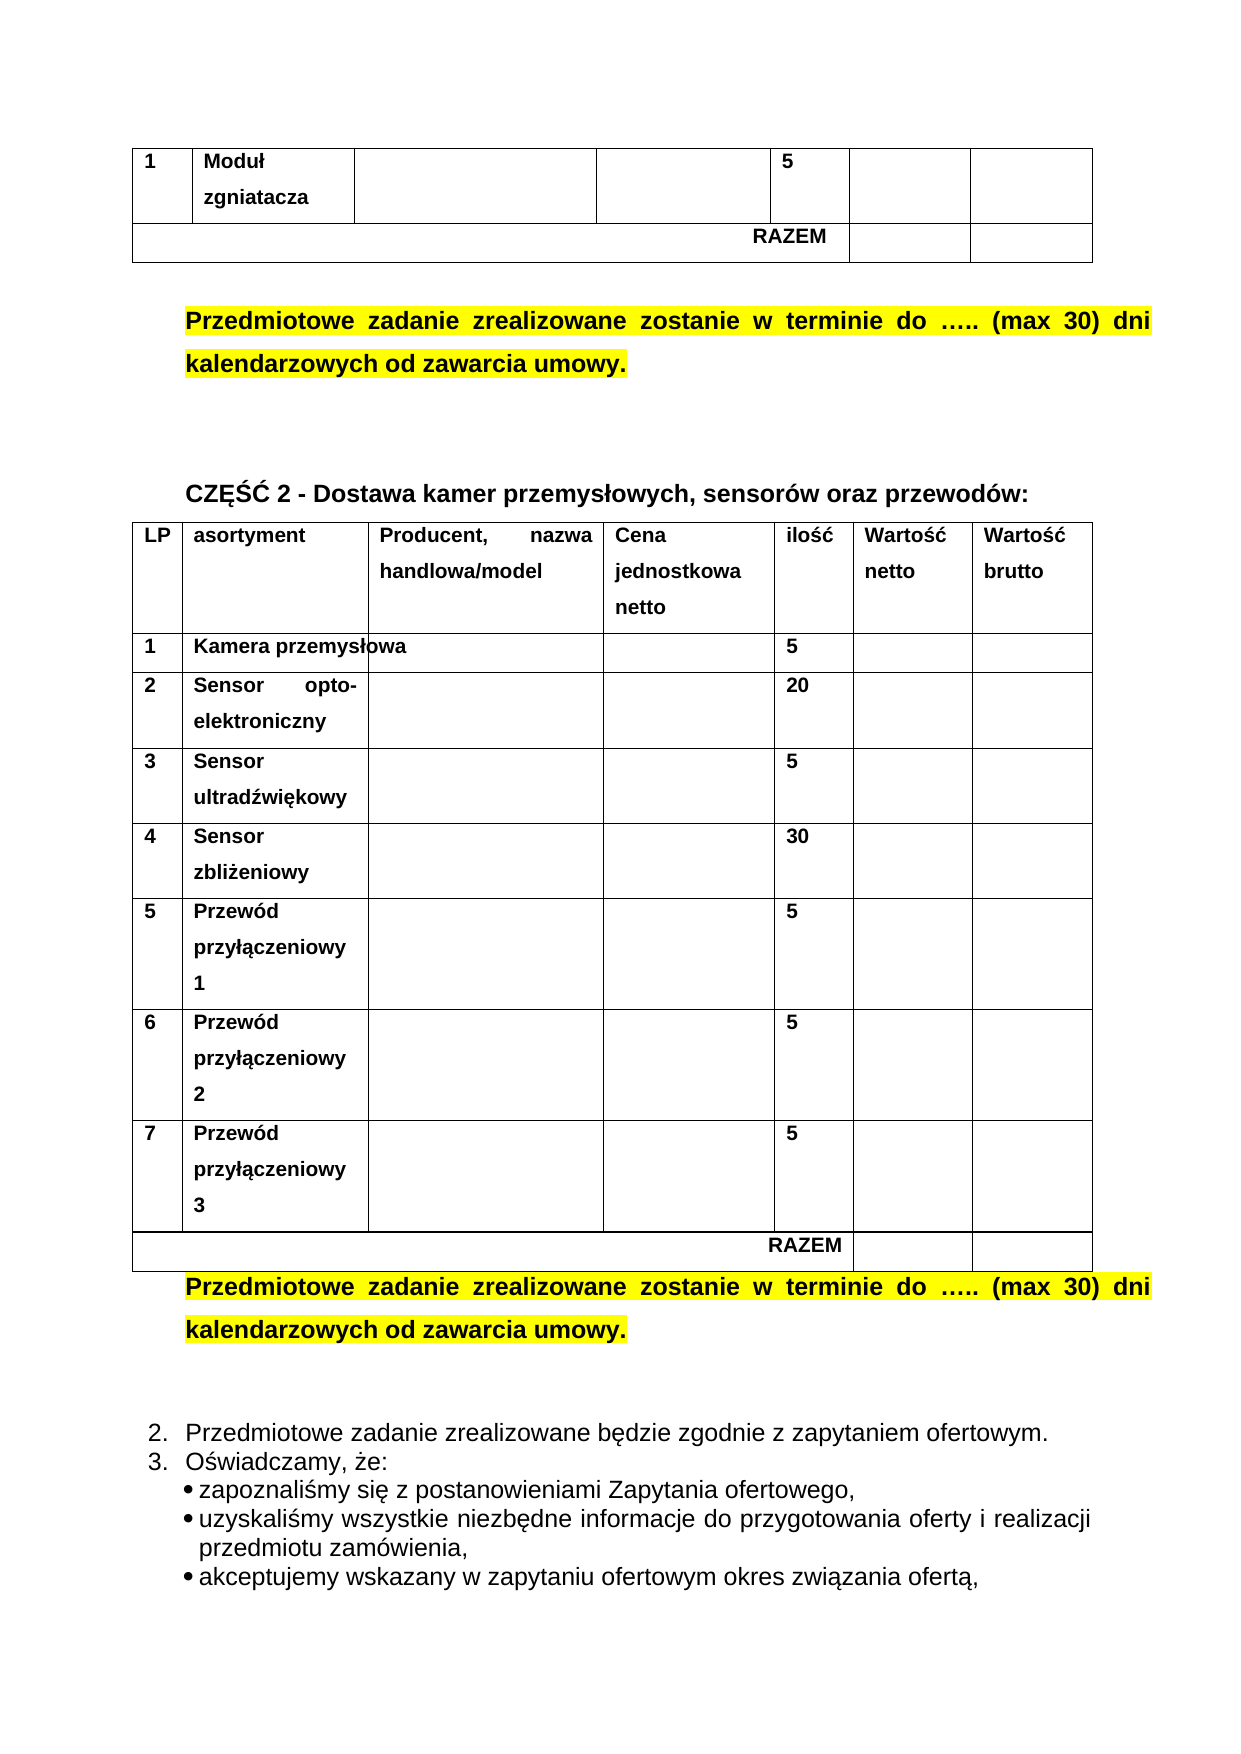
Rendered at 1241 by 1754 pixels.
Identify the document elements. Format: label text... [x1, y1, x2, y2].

table_cell 5 [775, 1010, 853, 1120]
table_cell [854, 1121, 972, 1231]
table_cell [854, 1233, 972, 1271]
table_cell RAZEM [133, 224, 849, 262]
table_cell [604, 1121, 774, 1231]
table_cell [369, 749, 603, 823]
table_cell 1 [133, 149, 192, 223]
table_cell [973, 1121, 1092, 1231]
table_cell Sensor ultradźwiękowy [183, 749, 368, 823]
table_cell 4 [133, 824, 182, 898]
table_cell Przewód przyłączeniowy 2 [183, 1010, 368, 1120]
table_cell [369, 634, 603, 672]
table_header LP [133, 523, 182, 633]
table_cell [604, 899, 774, 1009]
table_cell [854, 673, 972, 747]
list uzyskaliśmy wszystkie niezbędne informacje do przygotowania oferty i realizacji przedmiotu zamówienia, [184, 1504, 1093, 1562]
table_cell [369, 673, 603, 747]
table_cell [604, 1010, 774, 1120]
table_cell 5 [771, 149, 849, 223]
table_cell [971, 149, 1092, 223]
list zapoznaliśmy się z postanowieniami Zapytania ofertowego, [184, 1475, 1093, 1504]
table_cell [971, 224, 1092, 262]
table_cell 30 [775, 824, 853, 898]
table_cell [355, 149, 596, 223]
table_cell [604, 634, 774, 672]
table_cell 6 [133, 1010, 182, 1120]
table_cell [854, 899, 972, 1009]
table_cell 20 [775, 673, 853, 747]
table_cell 5 [775, 749, 853, 823]
table_cell [854, 749, 972, 823]
table_cell [973, 899, 1092, 1009]
table_cell 1 [133, 634, 182, 672]
table_cell [854, 634, 972, 672]
table_cell [850, 149, 970, 223]
text Przedmiotowe zadanie zrealizowane zostanie w terminie do ….. (max 30) dni kalendarzowych od zawarcia umowy. [185, 1300, 1152, 1343]
text CZĘŚĆ 2 - Dostawa kamer przemysłowych, sensorów oraz przewodów: [185, 479, 1152, 507]
table_cell [973, 1010, 1092, 1120]
table_cell Przewód przyłączeniowy 3 [183, 1121, 368, 1231]
table_cell [854, 824, 972, 898]
table_cell Przewód przyłączeniowy 1 [183, 899, 368, 1009]
table_cell 5 [775, 899, 853, 1009]
table_cell [854, 1010, 972, 1120]
table_cell [369, 1121, 603, 1231]
table_cell Sensor zbliżeniowy [183, 824, 368, 898]
table_cell [604, 749, 774, 823]
table_cell [369, 1010, 603, 1120]
table_header Producent, nazwa handlowa/model [369, 523, 603, 633]
table_header Wartość brutto [973, 523, 1092, 633]
list Oświadczamy, że: [148, 1446, 1167, 1475]
table_cell [973, 1233, 1092, 1271]
table_cell [973, 673, 1092, 747]
table_header Cena jednostkowa netto [604, 523, 774, 633]
table_cell Kamera przemysłowa [183, 634, 368, 672]
table_cell 2 [133, 673, 182, 747]
table_cell 3 [133, 749, 182, 823]
table_cell [604, 824, 774, 898]
table_cell RAZEM [133, 1233, 853, 1271]
table_cell [369, 824, 603, 898]
table_cell [369, 899, 603, 1009]
table_cell 7 [133, 1121, 182, 1231]
table_cell [973, 749, 1092, 823]
table_cell [597, 149, 770, 223]
table_cell [973, 634, 1092, 672]
table_header ilość [775, 523, 853, 633]
table_header asortyment [183, 523, 368, 633]
table_cell Sensor opto-elektroniczny [183, 673, 368, 747]
table_cell [973, 824, 1092, 898]
table_header Wartość netto [854, 523, 972, 633]
table_cell 5 [775, 634, 853, 672]
table_cell 5 [775, 1121, 853, 1231]
table_cell Moduł zgniatacza [193, 149, 354, 223]
list Przedmiotowe zadanie zrealizowane będzie zgodnie z zapytaniem ofertowym. [148, 1418, 1152, 1446]
table_cell 5 [133, 899, 182, 1009]
list akceptujemy wskazany w zapytaniu ofertowym okres związania ofertą, [184, 1562, 1093, 1591]
text Przedmiotowe zadanie zrealizowane zostanie w terminie do ….. (max 30) dni kalendarzowych od zawarcia umowy. [185, 335, 1152, 378]
table_cell [850, 224, 970, 262]
table_cell [604, 673, 774, 747]
